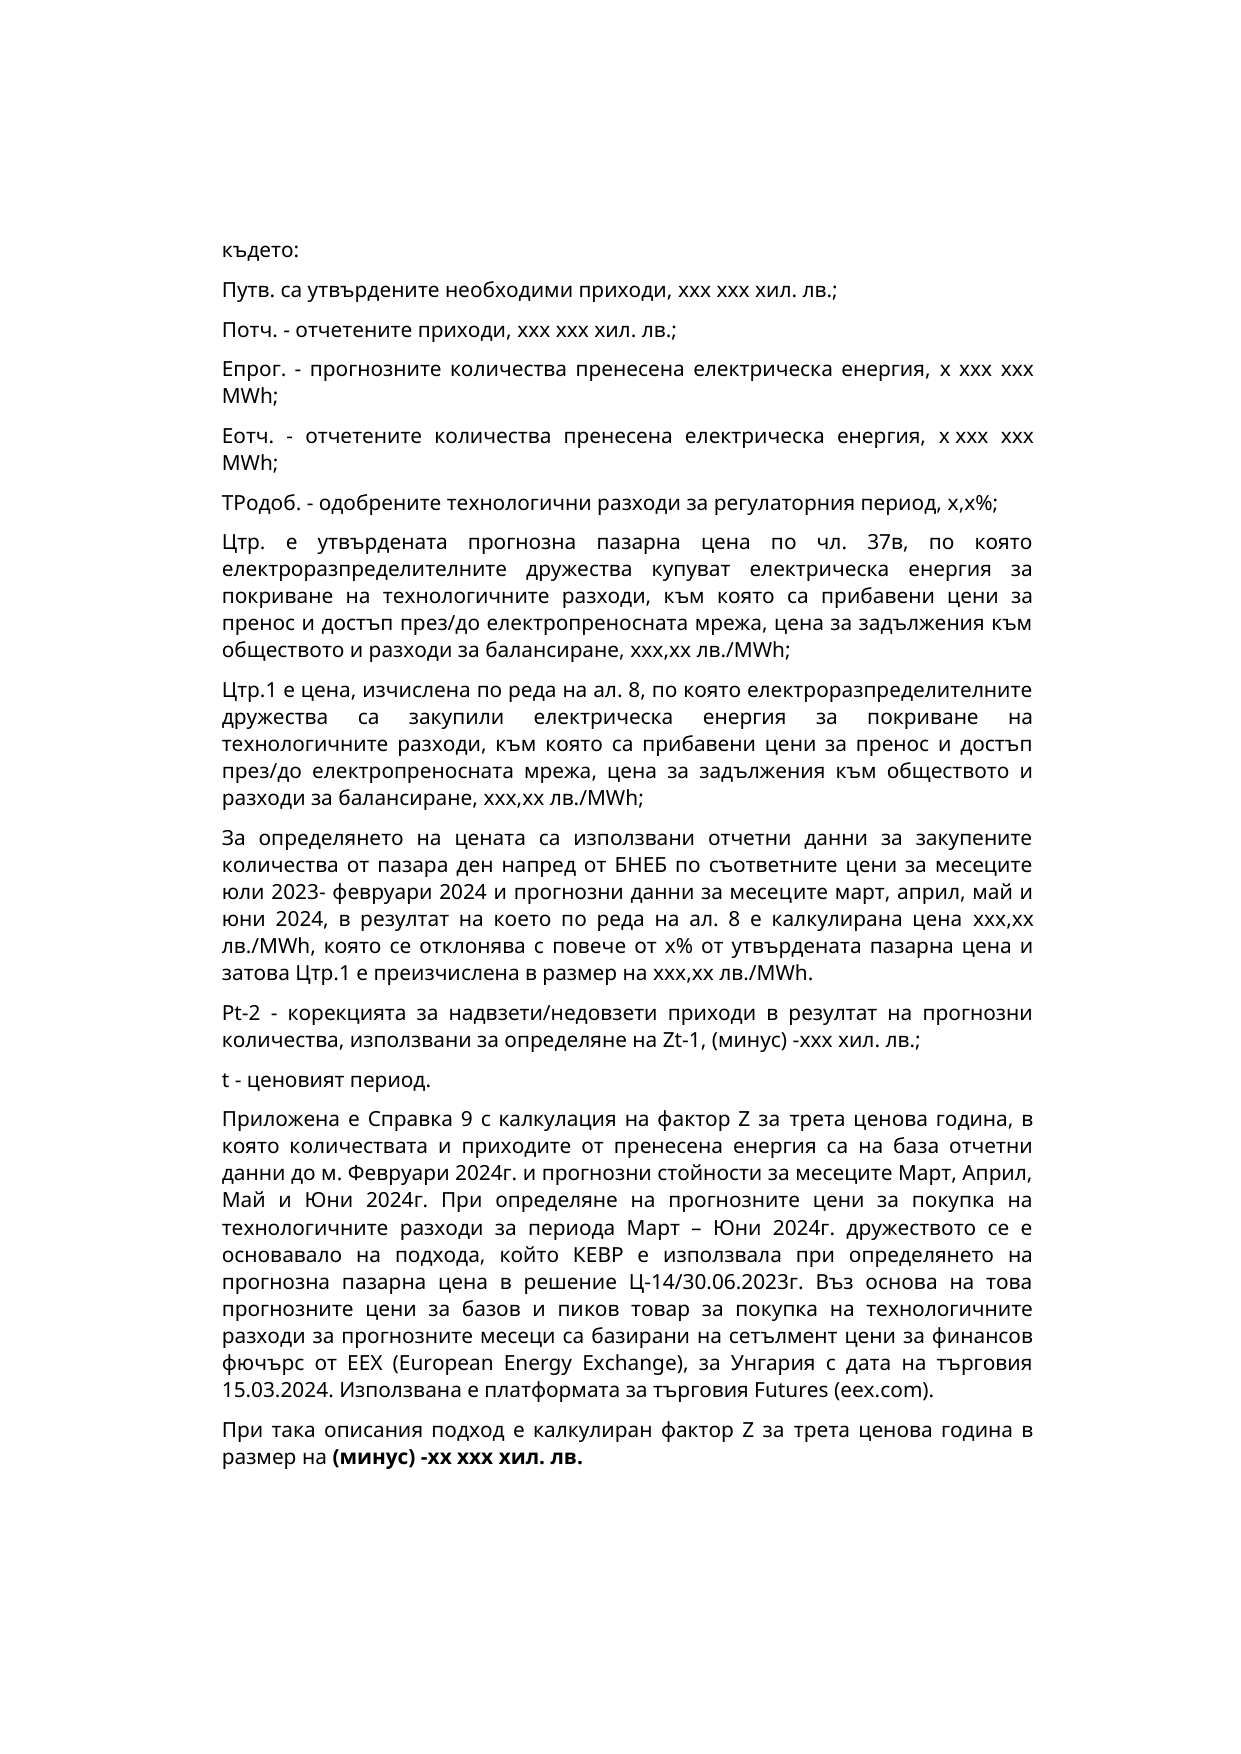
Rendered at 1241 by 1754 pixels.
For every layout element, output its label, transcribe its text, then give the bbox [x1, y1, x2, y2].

text Цтр.1 е цена, изчислена по реда на ал. 8, по която електроразпределителните дружества са закупили електрическа енергия за покриване на технологичните разходи, към която са прибавени цени за пренос и достъп през/до електропреносната мрежа, цена за задължения към обществото и разходи за балансиране, xxx,xx лв./MWh; [222, 676, 1033, 811]
text Рt-2 - корекцията за надвзети/недовзети приходи в резултат на прогнозни количества, използвани за определяне на Zt-1, (минус) -xxx хил. лв.; [222, 999, 1033, 1053]
text Потч. - отчетените приходи, xxx xxx хил. лв.; [222, 315, 1033, 342]
text Путв. са утвърдените необходими приходи, xxx xxx хил. лв.; [222, 276, 1033, 303]
text Еотч. - отчетените количества пренесена електрическа енергия, x xxx xxx MWh; [222, 422, 1033, 476]
text ТРодоб. - одобрените технологични разходи за регулаторния период, x,x%; [222, 488, 1033, 515]
text където: [222, 236, 1033, 263]
text При така описания подход е калкулиран фактор Z за трета ценова година в размер на (минус) -xx xxx хил. лв. [222, 1415, 1033, 1469]
text Епрог. - прогнозните количества пренесена електрическа енергия, x xxx xxx MWh; [222, 355, 1033, 409]
text Приложена е Справка 9 с калкулация на фактор Z за трета ценова година, в която количествата и приходите от пренесена енергия са на база отчетни данни до м. Февруари 2024г. и прогнозни стойности за месеците Март, Април, Май и Юни 2024г. При определяне на прогнозните цени за покупка на технологичните разходи за периода Март – Юни 2024г. дружеството се е основавало на подхода, който КЕВР е използвала при определянето на прогнозна пазарна цена в решение Ц-14/30.06.2023г. Въз основа на това прогнозните цени за базов и пиков товар за покупка на технологичните разходи за прогнозните месеци са базирани на сетълмент цени за финансов фючърс от ЕЕХ (European Energy Exchange), за Унгария с дата на търговия 15.03.2024. Използвана е платформата за търговия Futures (eex.com). [222, 1105, 1033, 1403]
text Цтр. е утвърдената прогнозна пазарна цена по чл. 37в, по която електроразпределителните дружества купуват електрическа енергия за покриване на технологичните разходи, към която са прибавени цени за пренос и достъп през/до електропреносната мрежа, цена за задължения към обществото и разходи за балансиране, xxx,xx лв./MWh; [222, 528, 1033, 663]
text За определянето на цената са използвани отчетни данни за закупените количества от пазара ден напред от БНЕБ по съответните цени за месеците юли 2023- февруари 2024 и прогнозни данни за месеците март, април, май и юни 2024, в резултат на което по реда на ал. 8 е калкулирана цена xxx,xx лв./MWh, която се отклонява с повече от x% от утвърдената пазарна цена и затова Цтр.1 е преизчислена в размер на xxx,xx лв./MWh. [222, 824, 1033, 986]
text t - ценовият период. [222, 1065, 1033, 1092]
